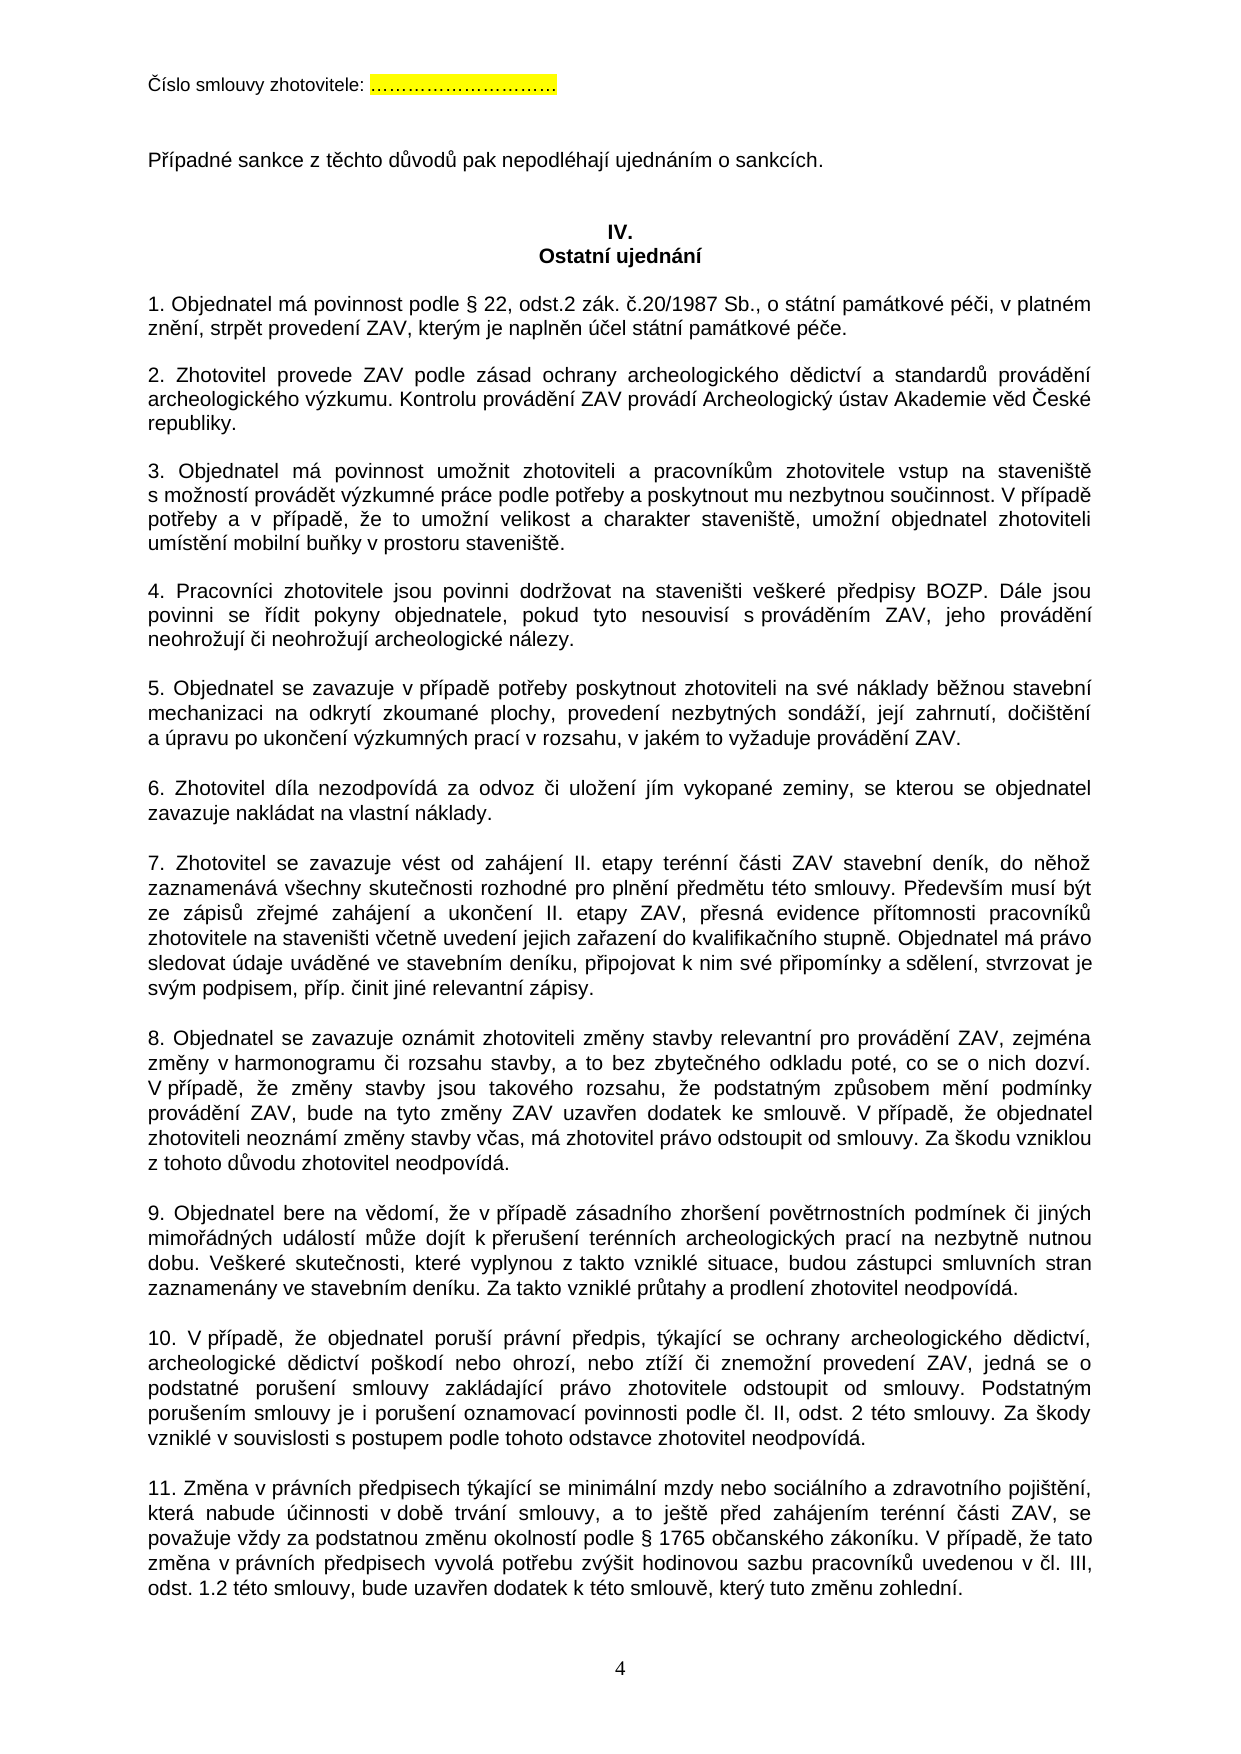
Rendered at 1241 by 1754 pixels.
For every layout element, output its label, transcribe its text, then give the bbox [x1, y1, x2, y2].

text 11. Změna v právních předpisech týkající se minimální mzdy nebo sociálního a zdravotního pojištění, která nabude účinnosti v době trvání smlouvy, a to ještě před zahájením terénní části ZAV, se považuje vždy za podstatnou změnu okolností podle § 1765 občanského zákoníku. V případě, že tato změna v právních předpisech vyvolá potřebu zvýšit hodinovou sazbu pracovníků uvedenou v čl. III, odst. 1.2 této smlouvy, bude uzavřen dodatek k této smlouvě, který tuto změnu zohlední. [148, 1476, 1093, 1601]
subtitle Ostatní ujednání [148, 243, 1093, 267]
text 6. Zhotovitel díla nezodpovídá za odvoz či uložení jím vykopané zeminy, se kterou se objednatel zavazuje nakládat na vlastní náklady. [148, 776, 1093, 826]
text 2. Zhotovitel provede ZAV podle zásad ochrany archeologického dědictví a standardů provádění archeologického výzkumu. Kontrolu provádění ZAV provádí Archeologický ústav Akademie věd České republiky. [148, 363, 1093, 435]
text 1. Objednatel má povinnost podle § 22, odst.2 zák. č.20/1987 Sb., o státní památkové péči, v platném znění, strpět provedení ZAV, kterým je naplněn účel státní památkové péče. [148, 291, 1093, 339]
subtitle IV. [148, 219, 1093, 243]
text 10. V případě, že objednatel poruší právní předpis, týkající se ochrany archeologického dědictví, archeologické dědictví poškodí nebo ohrozí, nebo ztíží či znemožní provedení ZAV, jedná se o podstatné porušení smlouvy zakládající právo zhotovitele odstoupit od smlouvy. Podstatným porušením smlouvy je i porušení oznamovací povinnosti podle čl. II, odst. 2 této smlouvy. Za škody vzniklé v souvislosti s postupem podle tohoto odstavce zhotovitel neodpovídá. [148, 1326, 1093, 1451]
text 4. Pracovníci zhotovitele jsou povinni dodržovat na staveništi veškeré předpisy BOZP. Dále jsou povinni se řídit pokyny objednatele, pokud tyto nesouvisí s prováděním ZAV, jeho provádění neohrožují či neohrožují archeologické nálezy. [148, 579, 1093, 651]
text 8. Objednatel se zavazuje oznámit zhotoviteli změny stavby relevantní pro provádění ZAV, zejména změny v harmonogramu či rozsahu stavby, a to bez zbytečného odkladu poté, co se o nich dozví. V případě, že změny stavby jsou takového rozsahu, že podstatným způsobem mění podmínky provádění ZAV, bude na tyto změny ZAV uzavřen dodatek ke smlouvě. V případě, že objednatel zhotoviteli neoznámí změny stavby včas, má zhotovitel právo odstoupit od smlouvy. Za škodu vzniklou z tohoto důvodu zhotovitel neodpovídá. [148, 1026, 1093, 1176]
text 7. Zhotovitel se zavazuje vést od zahájení II. etapy terénní části ZAV stavební deník, do něhož zaznamenává všechny skutečnosti rozhodné pro plnění předmětu této smlouvy. Především musí být ze zápisů zřejmé zahájení a ukončení II. etapy ZAV, přesná evidence přítomnosti pracovníků zhotovitele na staveništi včetně uvedení jejich zařazení do kvalifikačního stupně. Objednatel má právo sledovat údaje uváděné ve stavebním deníku, připojovat k nim své připomínky a sdělení, stvrzovat je svým podpisem, příp. činit jiné relevantní zápisy. [148, 851, 1093, 1001]
text 5. Objednatel se zavazuje v případě potřeby poskytnout zhotoviteli na své náklady běžnou stavební mechanizaci na odkrytí zkoumané plochy, provedení nezbytných sondáží, její zahrnutí, dočištění a úpravu po ukončení výzkumných prací v rozsahu, v jakém to vyžaduje provádění ZAV. [148, 676, 1093, 751]
text 3. Objednatel má povinnost umožnit zhotoviteli a pracovníkům zhotovitele vstup na staveniště s možností provádět výzkumné práce podle potřeby a poskytnout mu nezbytnou součinnost. V případě potřeby a v případě, že to umožní velikost a charakter staveniště, umožní objednatel zhotoviteli umístění mobilní buňky v prostoru staveniště. [148, 459, 1093, 555]
text 9. Objednatel bere na vědomí, že v případě zásadního zhoršení povětrnostních podmínek či jiných mimořádných událostí může dojít k přerušení terénních archeologických prací na nezbytně nutnou dobu. Veškeré skutečnosti, které vyplynou z takto vzniklé situace, budou zástupci smluvních stran zaznamenány ve stavebním deníku. Za takto vzniklé průtahy a prodlení zhotovitel neodpovídá. [148, 1201, 1093, 1301]
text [148, 148, 1093, 172]
